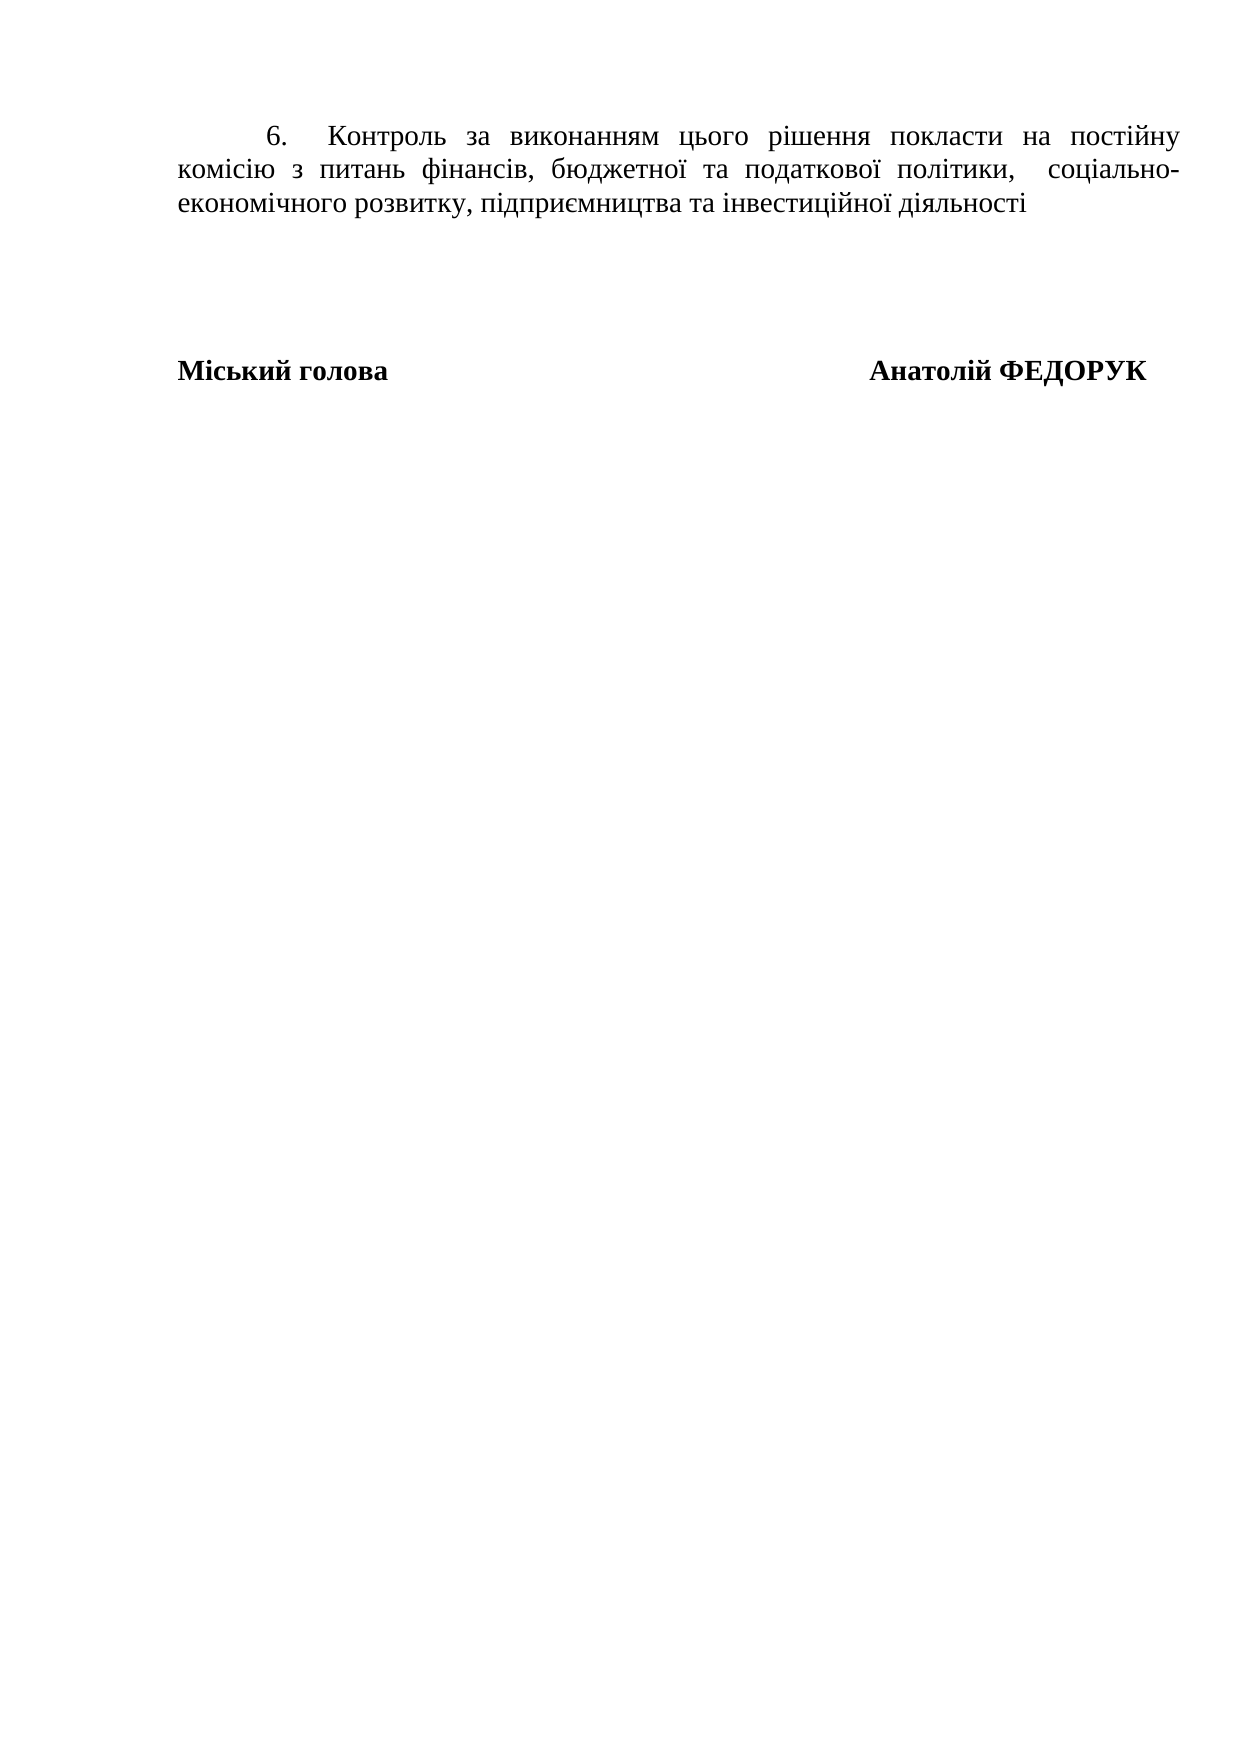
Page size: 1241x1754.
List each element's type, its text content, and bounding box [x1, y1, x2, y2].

list Контроль за виконанням цього рішення покласти на постійну комісію з питань фінансів, бюджетної та податкової політики, соціально-економічного розвитку, підприємництва та інвестиційної діяльності [177, 118, 1181, 219]
text Міський голова Анатолій ФЕДОРУК [177, 353, 1181, 386]
